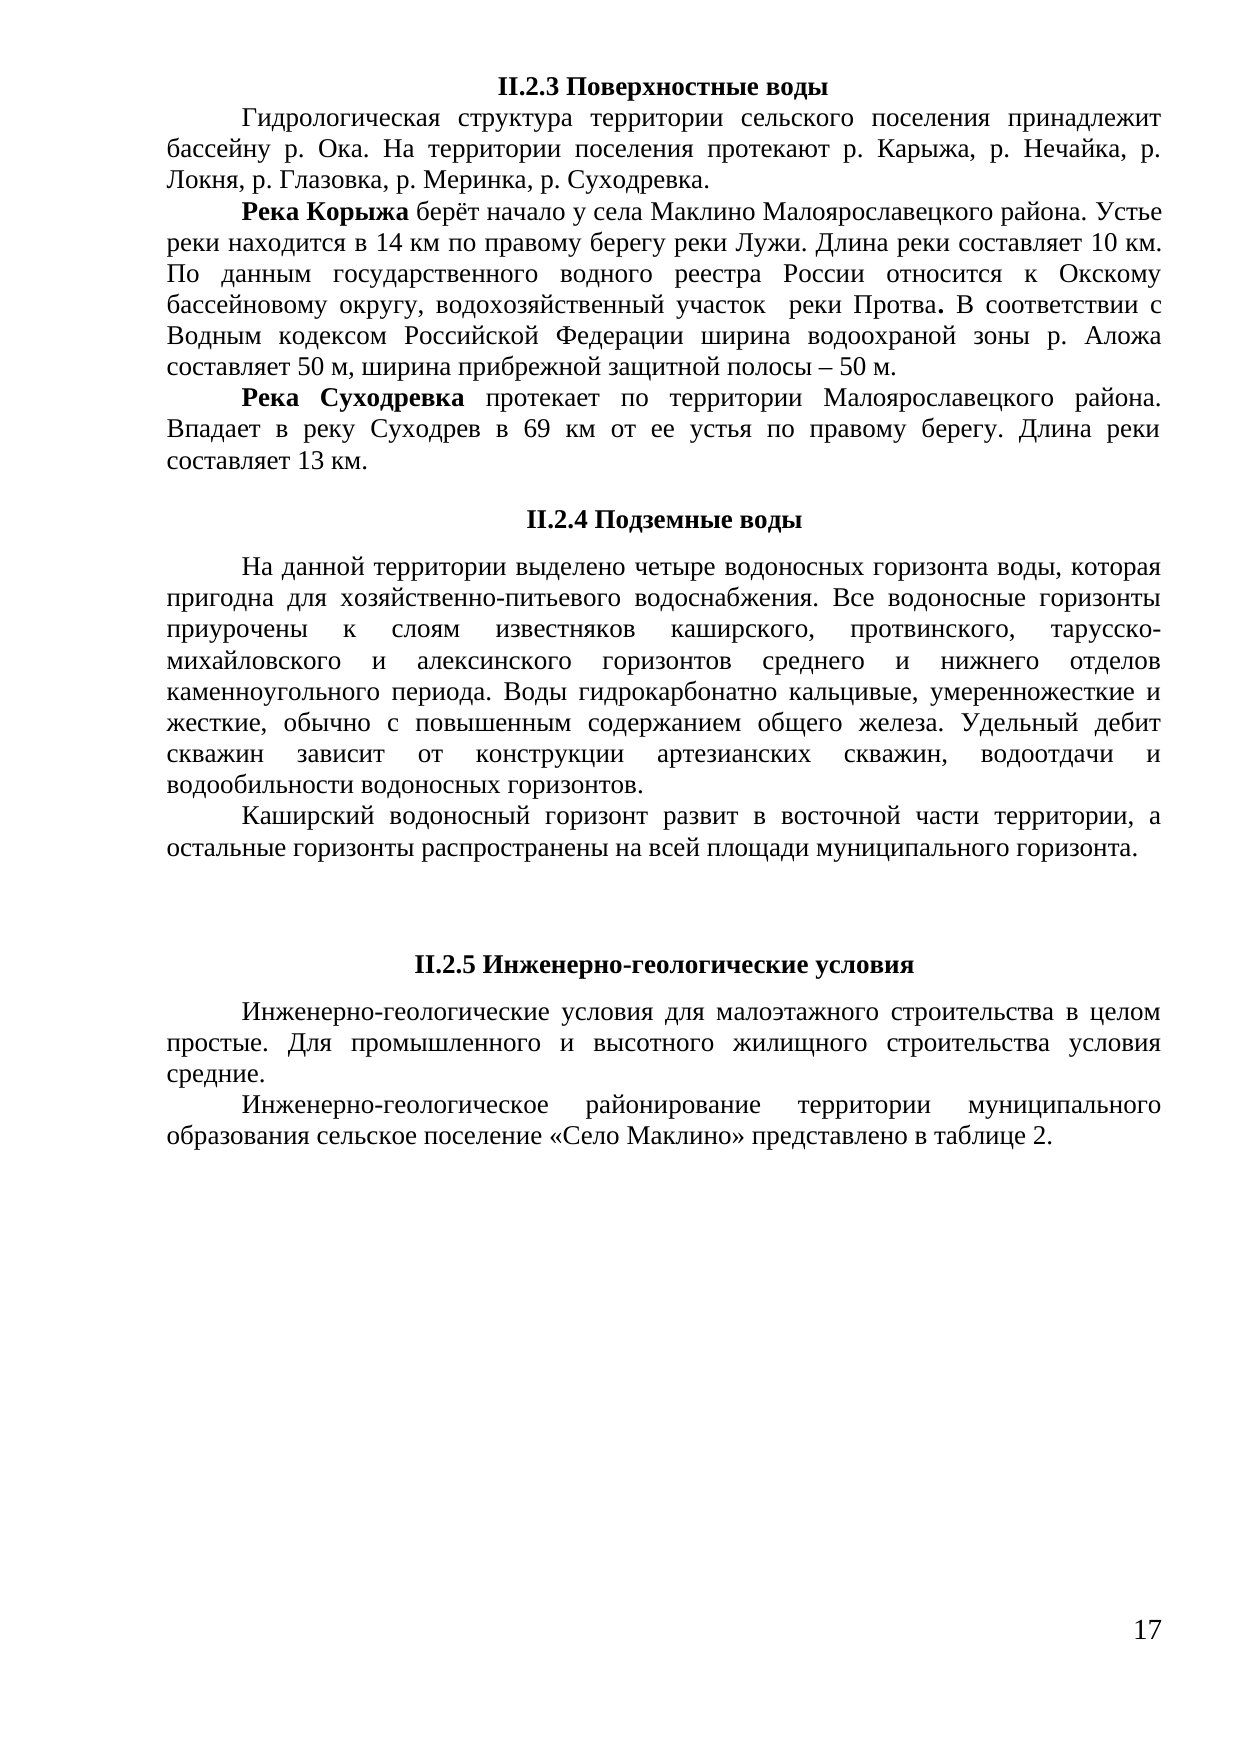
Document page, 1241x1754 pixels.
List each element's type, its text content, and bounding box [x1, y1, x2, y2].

text Инженерно-геологические условия для малоэтажного строительства в целом простые. Для промышленного и высотного жилищного строительства условия средние. [166, 995, 1162, 1088]
subtitle II.2.3 Поверхностные воды [166, 70, 1162, 101]
text Река Суходревка протекает по территории Малоярославецкого района. Впадает в реку Суходрев в 69 км от ее устья по правому берегу. Длина реки составляет 13 км. [166, 381, 1162, 475]
text На данной территории выделено четыре водоносных горизонта воды, которая пригодна для хозяйственно-питьевого водоснабжения. Все водоносные горизонты приурочены к слоям известняков каширского, протвинского, тарусско-михайловского и алексинского горизонтов среднего и нижнего отделов каменноугольного периода. Воды гидрокарбонатно кальцивые, умеренножесткие и жесткие, обычно с повышенным содержанием общего железа. Удельный дебит скважин зависит от конструкции артезианских скважин, водоотдачи и водообильности водоносных горизонтов. [166, 550, 1162, 799]
subtitle II.2.5 Инженерно-геологические условия [166, 948, 1162, 979]
text Гидрологическая структура территории сельского поселения принадлежит бассейну р. Ока. На территории поселения протекают р. Карыжа, р. Нечайка, р. Локня, р. Глазовка, р. Меринка, р. Суходревка. [166, 101, 1162, 194]
text Река Корыжа берёт начало у села Маклино Малоярославецкого района. Устье реки находится в 14 км по правому берегу реки Лужи. Длина реки составляет 10 км. По данным государственного водного реестра России относится к Окскому бассейновому округу, водохозяйственный участок реки Протва. В соответствии с Водным кодексом РРоссийской Федерации ширина водоохраной зоны р. Аложа составляет 50 м, ширина прибрежной защитной полосы – 50 м. [166, 194, 1162, 381]
subtitle II.2.4 Подземные воды [166, 504, 1162, 535]
text Каширский водоносный горизонт развит в восточной части территории, а остальные горизонты распространены на всей площади муниципального горизонта. [166, 799, 1162, 862]
text Инженерно-геологическое районирование территории муниципального образования сельское поселение «Село Маклино» представлено в таблице 2. [166, 1088, 1162, 1150]
